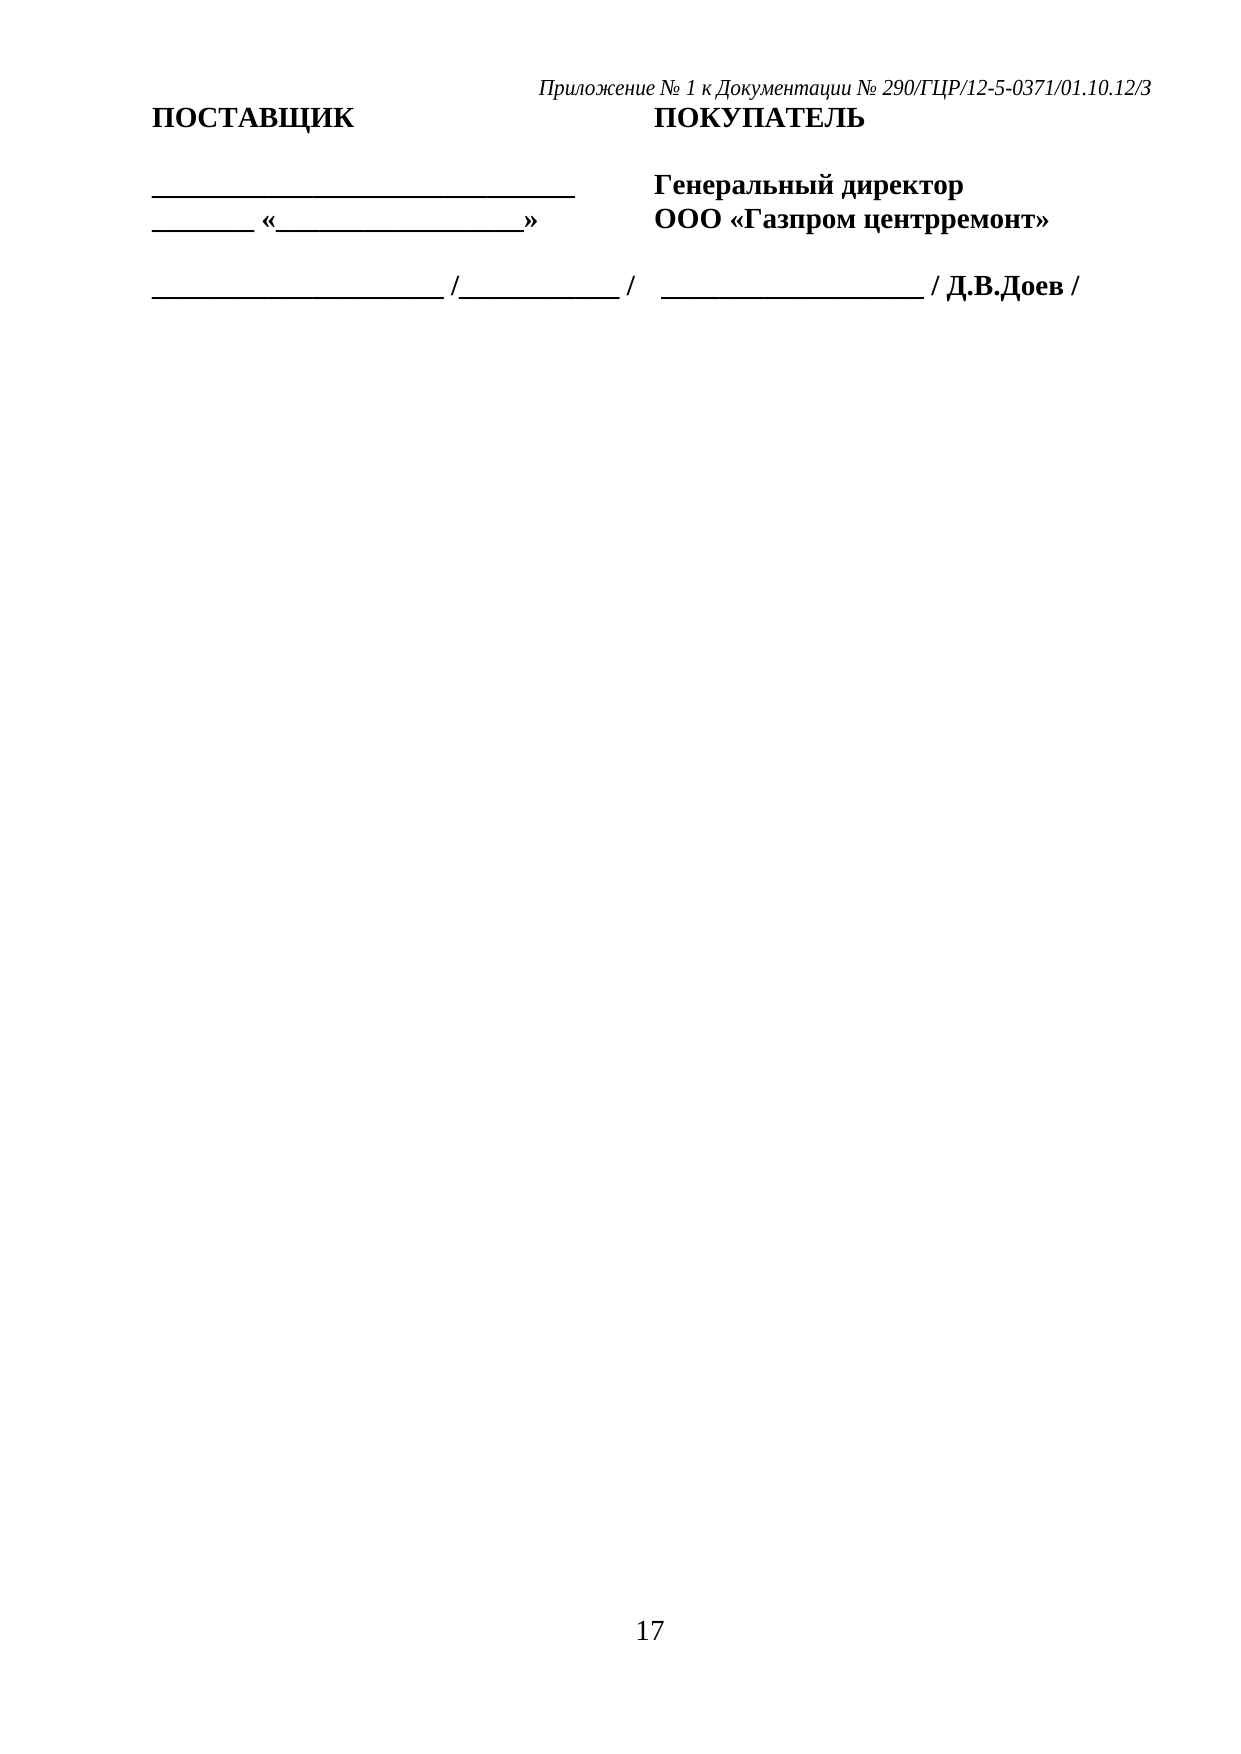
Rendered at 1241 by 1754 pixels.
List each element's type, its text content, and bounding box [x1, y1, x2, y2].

table_cell ПОКУПАТЕЛЬ Генеральный директор ООО «Газпром центрремонт» __________________ / Д.В.Доев / [650, 100, 1162, 337]
table_cell ПОСТАВЩИК _____________________________ _______ «_________________» ____________________ /___________ / [148, 100, 650, 337]
